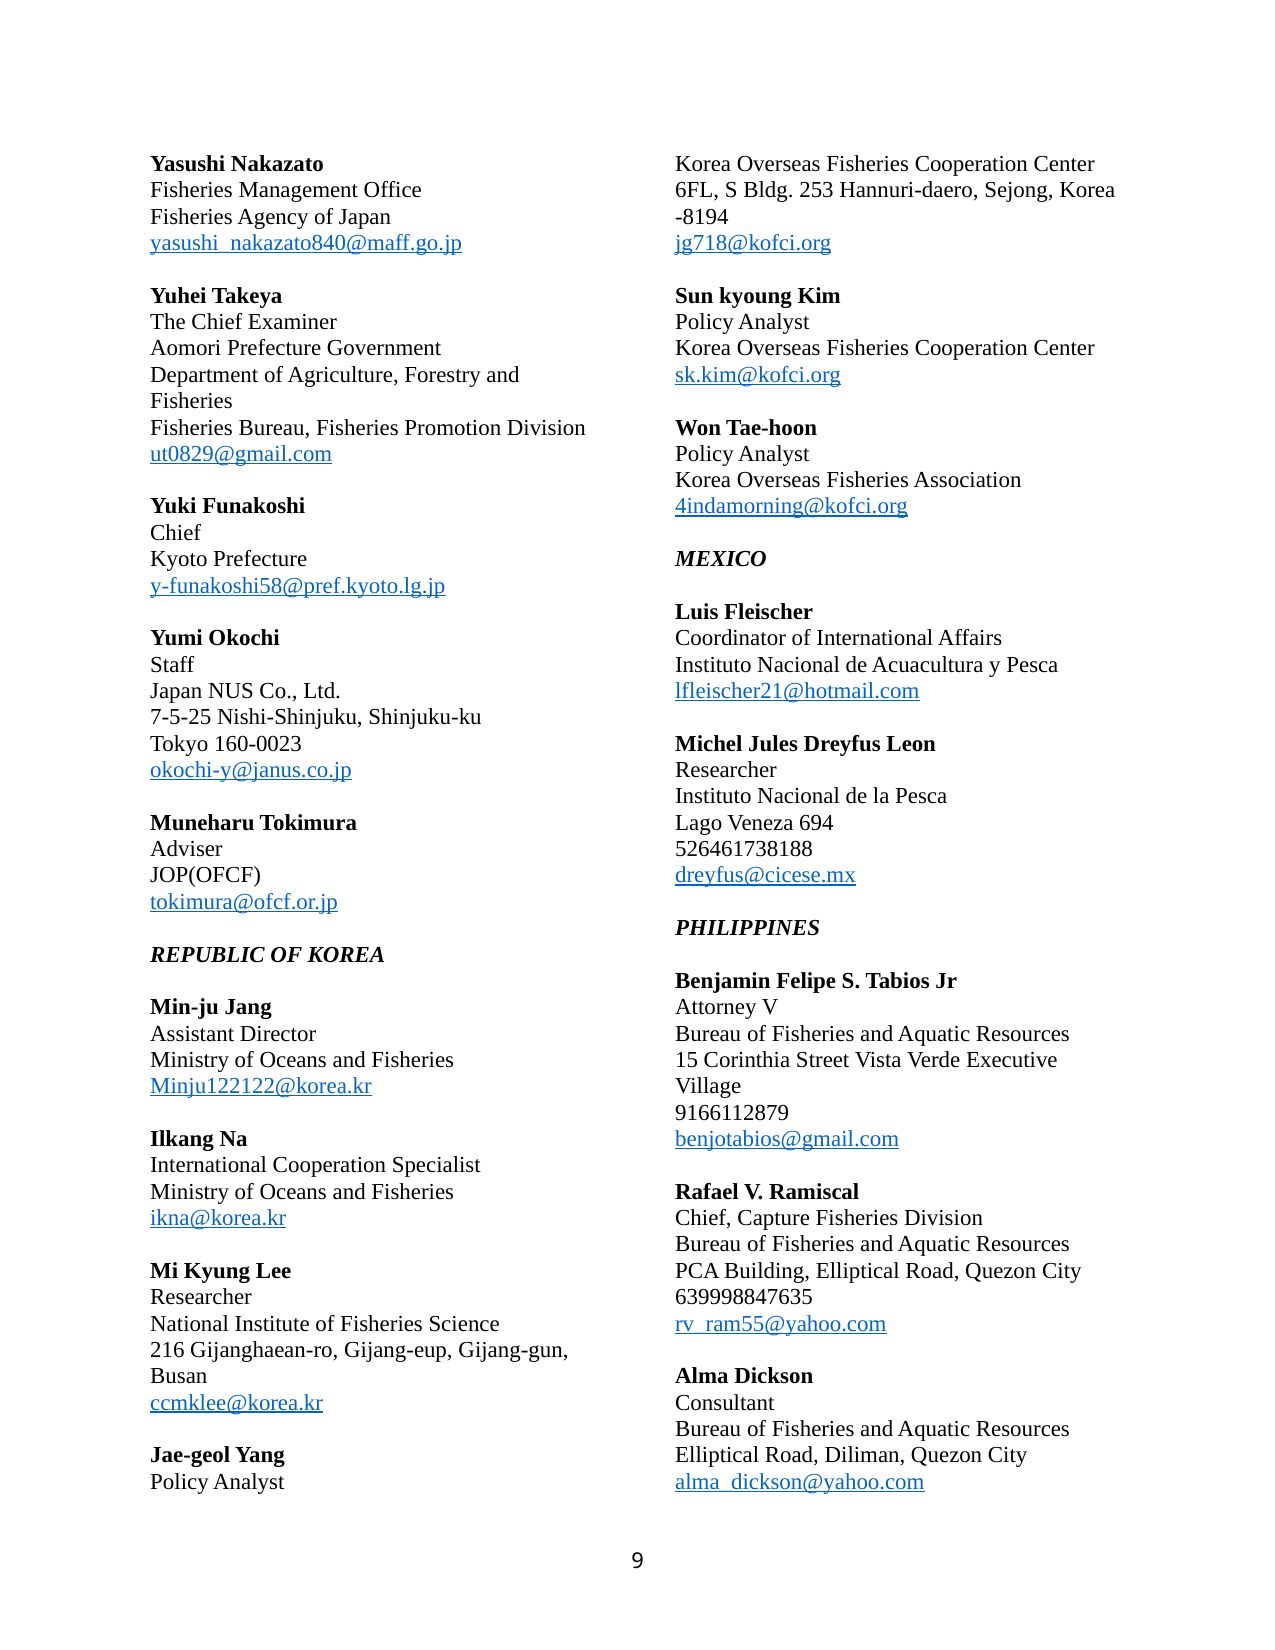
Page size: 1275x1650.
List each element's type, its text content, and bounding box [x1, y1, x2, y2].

text Yuhei Takeya [150, 282, 600, 308]
text jg718@kofci.org [675, 229, 1125, 255]
text Policy Analyst [150, 1468, 600, 1494]
text ikna@korea.kr [150, 1204, 600, 1231]
text 7-5-25 Nishi-Shinjuku, Shinjuku-ku [150, 703, 600, 730]
text Policy Analyst [675, 440, 1125, 466]
text Jae-geol Yang [150, 1441, 600, 1468]
text 216 Gijanghaean-ro, Gijang-eup, Gijang-gun, Busan [150, 1336, 600, 1389]
text Adviser [150, 835, 600, 862]
text Rafael V. Ramiscal [675, 1178, 1125, 1204]
text Kyoto Prefecture [150, 545, 600, 572]
text The Chief Examiner [150, 308, 600, 334]
text Lago Veneza 694 [675, 809, 1125, 835]
text sk.kim@kofci.org [675, 361, 1125, 387]
text 6FL, S Bldg. 253 Hannuri-daero, Sejong, Korea [675, 176, 1125, 203]
text Researcher [150, 1283, 600, 1309]
text Benjamin Felipe S. Tabios Jr [675, 967, 1125, 993]
text alma_dickson@yahoo.com [675, 1468, 1125, 1494]
text Bureau of Fisheries and Aquatic Resources [675, 1231, 1125, 1257]
text Assistant Director [150, 1020, 600, 1046]
text y-funakoshi58@pref.kyoto.lg.jp [150, 572, 600, 598]
text National Institute of Fisheries Science [150, 1309, 600, 1336]
text Ilkang Na [150, 1125, 600, 1151]
text Chief, Capture Fisheries Division [675, 1204, 1125, 1231]
text Michel Jules Dreyfus Leon [675, 730, 1125, 756]
text Attorney V [675, 993, 1125, 1020]
text okochi-y@janus.co.jp [150, 756, 600, 782]
text Instituto Nacional de la Pesca [675, 782, 1125, 809]
text 526461738188 [675, 835, 1125, 862]
text rv_ram55@yahoo.com [675, 1309, 1125, 1336]
text Korea Overseas Fisheries Association [675, 466, 1125, 493]
text Fisheries Agency of Japan [150, 203, 600, 229]
text lfleischer21@hotmail.com [675, 677, 1125, 703]
text Bureau of Fisheries and Aquatic Resources [675, 1020, 1125, 1046]
text yasushi_nakazato840@maff.go.jp [150, 229, 600, 255]
text Alma Dickson [675, 1362, 1125, 1389]
text International Cooperation Specialist [150, 1151, 600, 1178]
text Bureau of Fisheries and Aquatic Resources [675, 1415, 1125, 1441]
text Muneharu Tokimura [150, 809, 600, 835]
text Won Tae-hoon [675, 413, 1125, 440]
text 639998847635 [675, 1283, 1125, 1309]
text Staff [150, 651, 600, 677]
text 9166112879 [675, 1099, 1125, 1125]
text Japan NUS Co., Ltd. [150, 677, 600, 703]
text Min-ju Jang [150, 993, 600, 1020]
text PHILIPPINES [675, 914, 1125, 941]
text Mi Kyung Lee [150, 1257, 600, 1283]
text Coordinator of International Affairs [675, 624, 1125, 651]
text Chief [150, 519, 600, 545]
text Yasushi Nakazato [150, 150, 600, 176]
text Tokyo 160-0023 [150, 730, 600, 756]
text Fisheries Bureau, Fisheries Promotion Division [150, 413, 600, 440]
text tokimura@ofcf.or.jp [150, 888, 600, 914]
text Fisheries Management Office [150, 176, 600, 203]
text Policy Analyst [675, 308, 1125, 334]
text Korea Overseas Fisheries Cooperation Center [675, 334, 1125, 361]
text ccmklee@korea.kr [150, 1389, 600, 1415]
text REPUBLIC OF KOREA [150, 941, 600, 967]
text ut0829@gmail.com [150, 440, 600, 466]
text MEXICO [675, 545, 1125, 572]
text 15 Corinthia Street Vista Verde Executive Village [675, 1046, 1125, 1099]
text Sun kyoung Kim [675, 282, 1125, 308]
text dreyfus@cicese.mx [675, 862, 1125, 888]
text -8194 [675, 203, 1125, 229]
text JOP(OFCF) [150, 862, 600, 888]
text Ministry of Oceans and Fisheries [150, 1046, 600, 1072]
text Luis Fleischer [675, 598, 1125, 624]
text Instituto Nacional de Acuacultura y Pesca [675, 651, 1125, 677]
text 4indamorning@kofci.org [675, 493, 1125, 519]
text Aomori Prefecture Government [150, 334, 600, 361]
text Minju122122@korea.kr [150, 1072, 600, 1099]
text Yumi Okochi [150, 624, 600, 651]
text PCA Building, Elliptical Road, Quezon City [675, 1257, 1125, 1283]
text Yuki Funakoshi [150, 493, 600, 519]
text Elliptical Road, Diliman, Quezon City [675, 1441, 1125, 1468]
text Consultant [675, 1389, 1125, 1415]
text Korea Overseas Fisheries Cooperation Center [675, 150, 1125, 176]
text Ministry of Oceans and Fisheries [150, 1178, 600, 1204]
text benjotabios@gmail.com [675, 1125, 1125, 1151]
text Department of Agriculture, Forestry and Fisheries [150, 361, 600, 413]
text Researcher [675, 756, 1125, 782]
